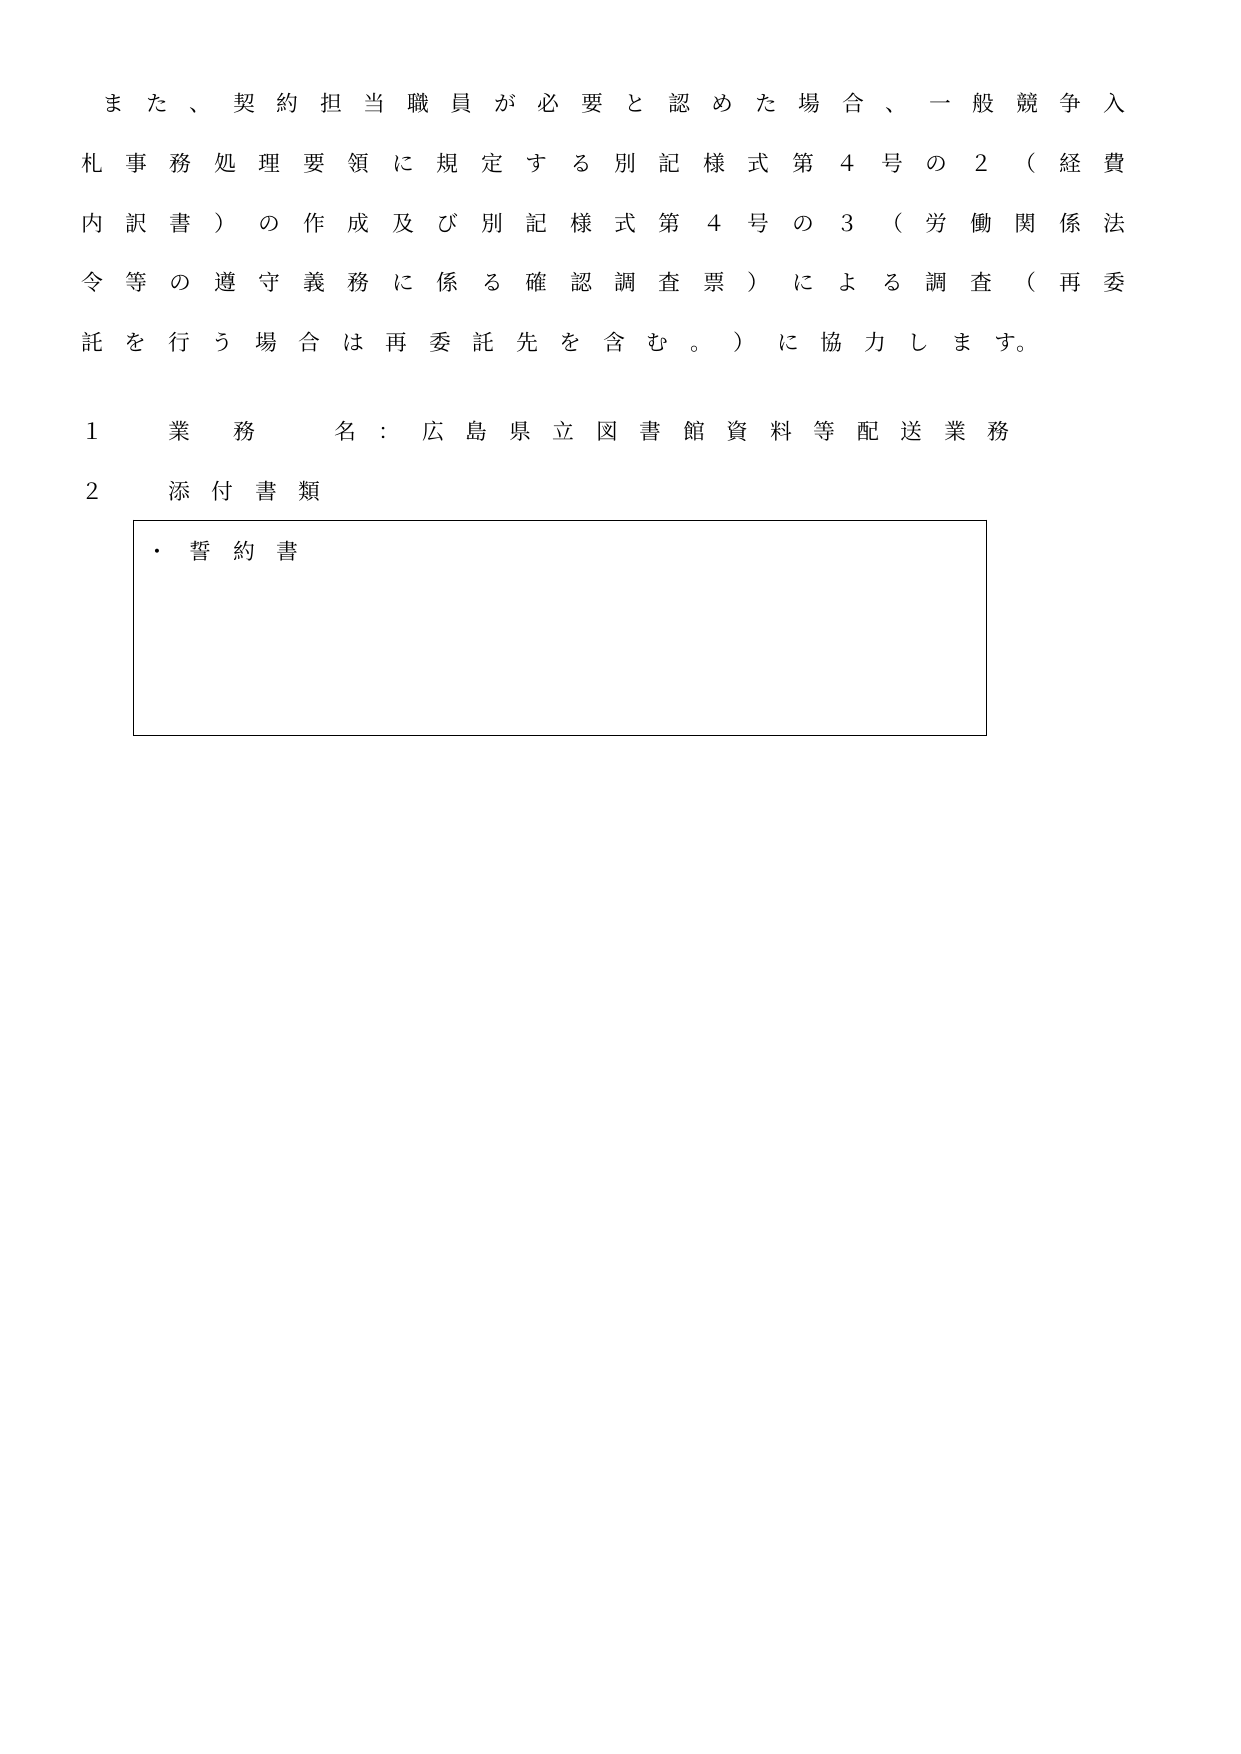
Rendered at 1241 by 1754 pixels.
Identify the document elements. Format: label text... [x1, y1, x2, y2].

table_header ・誓約書 [134, 521, 986, 735]
text ２ 添付書類 [81, 460, 1147, 519]
text １ 業務名：広島県立図書館資料等配送業務 [81, 400, 1147, 460]
text また、契約担当職員が必要と認めた場合、一般競争入札事務処理要領に規定する別記様式第４号の２（経費内訳書）の作成及び別記様式第４号の３（労働関係法令等の遵守義務に係る確認調査票）による調査（再委託を行う場合は再委託先を含む。）に協力します。 [81, 73, 1147, 371]
